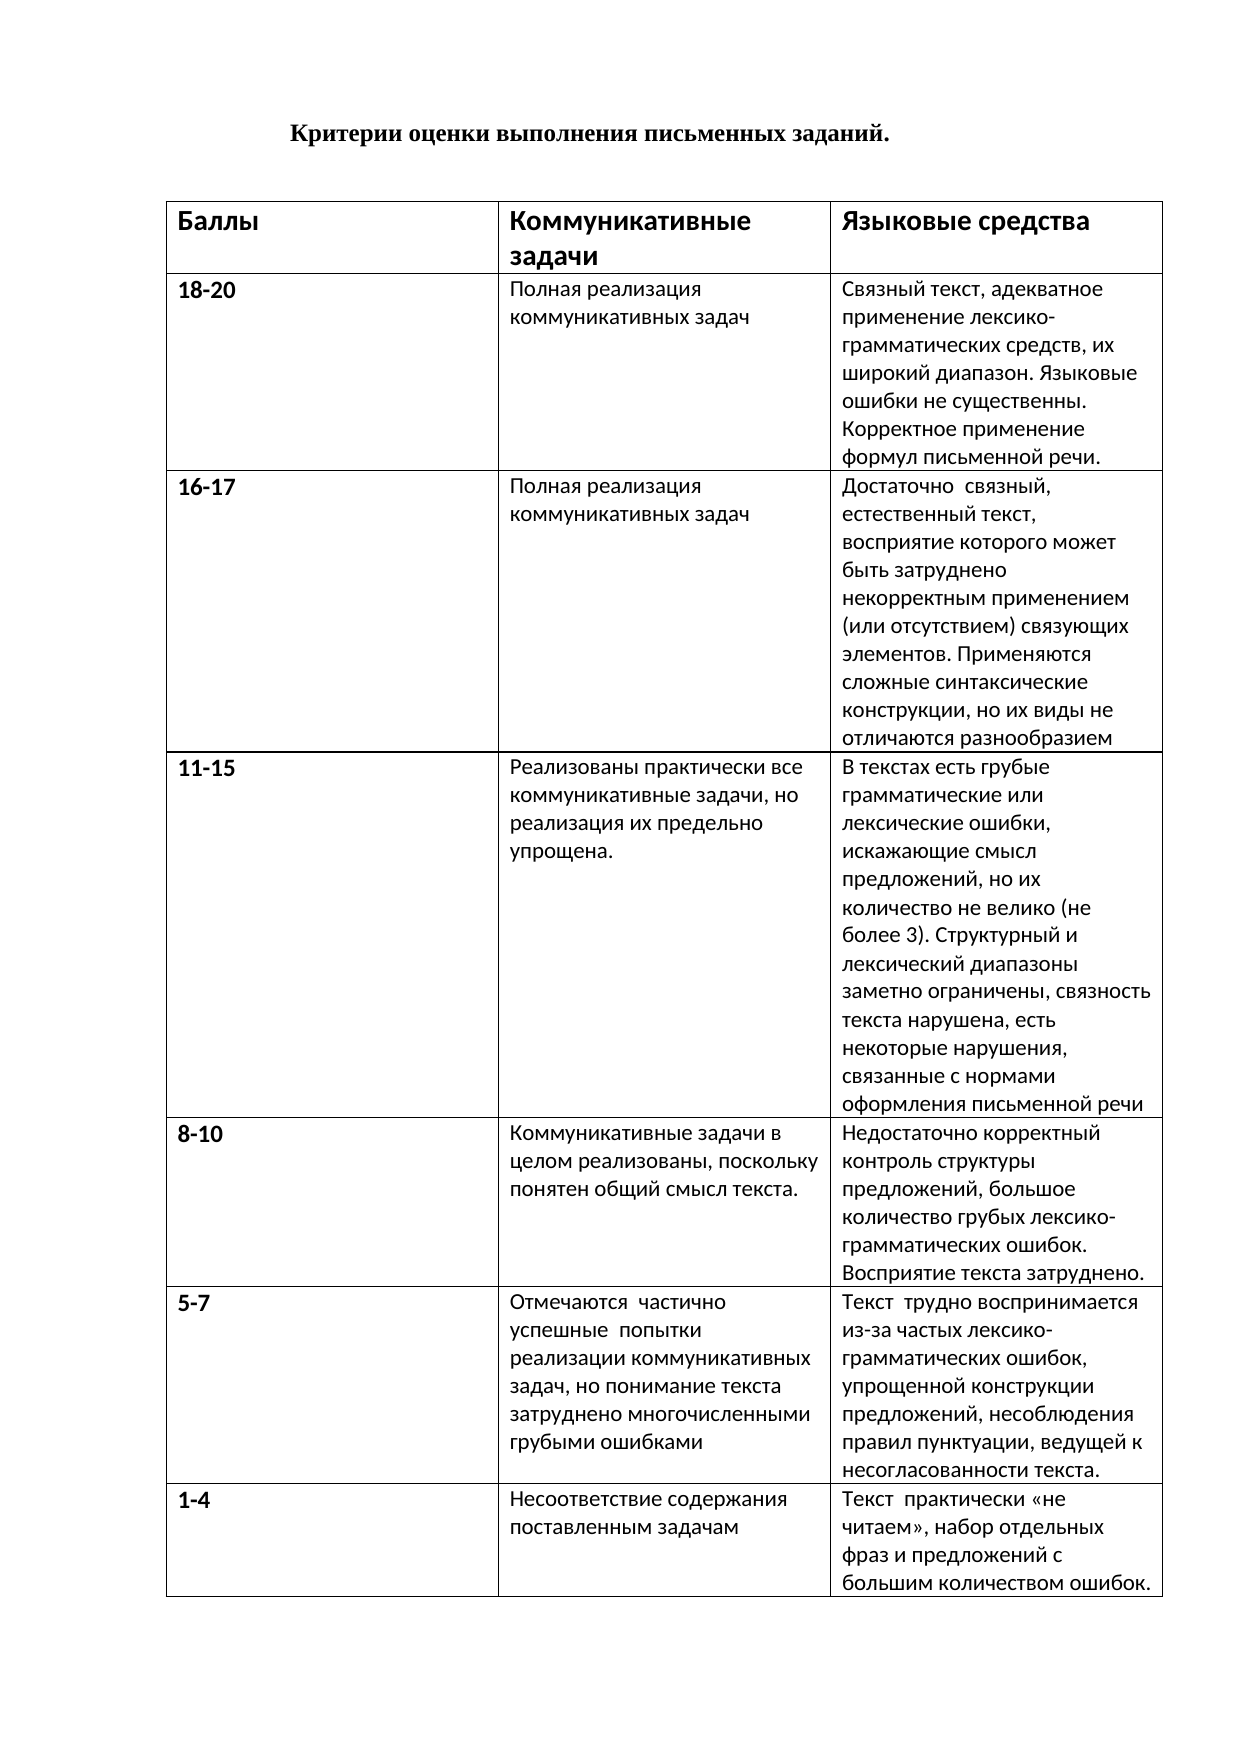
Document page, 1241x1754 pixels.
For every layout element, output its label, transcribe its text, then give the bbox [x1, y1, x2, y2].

table_cell Текст трудно воспринимается из-за частых лексико-грамматических ошибок, упрощенной конструкции предложений, несоблюдения правил пунктуации, ведущей к несогласованности текста. [831, 1287, 1162, 1483]
table_header Баллы [167, 202, 498, 273]
table_cell В текстах есть грубые грамматические или лексические ошибки, искажающие смысл предложений, но их количество не велико (не более 3). Структурный и лексический диапазоны заметно ограничены, связность текста нарушена, есть некоторые нарушения, связанные с нормами оформления письменной речи [831, 753, 1162, 1117]
table_cell 11-15 [167, 753, 498, 1117]
table_cell Реализованы практически все коммуникативные задачи, но реализация их предельно упрощена. [499, 753, 830, 1117]
table_cell 18-20 [167, 274, 498, 470]
table_cell Несоответствие содержания поставленным задачам [499, 1484, 830, 1596]
table_header Языковые средства [831, 202, 1162, 273]
text Критерии оценки выполнения письменных заданий. [177, 118, 1152, 147]
table_cell 16-17 [167, 471, 498, 751]
table_header Коммуникативные задачи [499, 202, 830, 273]
table_cell Недостаточно корректный контроль структуры предложений, большое количество грубых лексико- грамматических ошибок. Восприятие текста затруднено. [831, 1118, 1162, 1286]
table_cell Текст практически «не читаем», набор отдельных фраз и предложений с большим количеством ошибок. [831, 1484, 1162, 1596]
table_cell 5-7 [167, 1287, 498, 1483]
table_cell Отмечаются частично успешные попытки реализации коммуникативных задач, но понимание текста затруднено многочисленными грубыми ошибками [499, 1287, 830, 1483]
table_cell 1-4 [167, 1484, 498, 1596]
table_cell Коммуникативные задачи в целом реализованы, поскольку понятен общий смысл текста. [499, 1118, 830, 1286]
table_cell 8-10 [167, 1118, 498, 1286]
table_cell Полная реализация коммуникативных задач [499, 274, 830, 470]
table_cell Достаточно связный, естественный текст, восприятие которого может быть затруднено некорректным применением (или отсутствием) связующих элементов. Применяются сложные синтаксические конструкции, но их виды не отличаются разнообразием [831, 471, 1162, 751]
table_cell Полная реализация коммуникативных задач [499, 471, 830, 751]
table_cell Связный текст, адекватное применение лексико- грамматических средств, их широкий диапазон. Языковые ошибки не существенны. Корректное применение формул письменной речи. [831, 274, 1162, 470]
